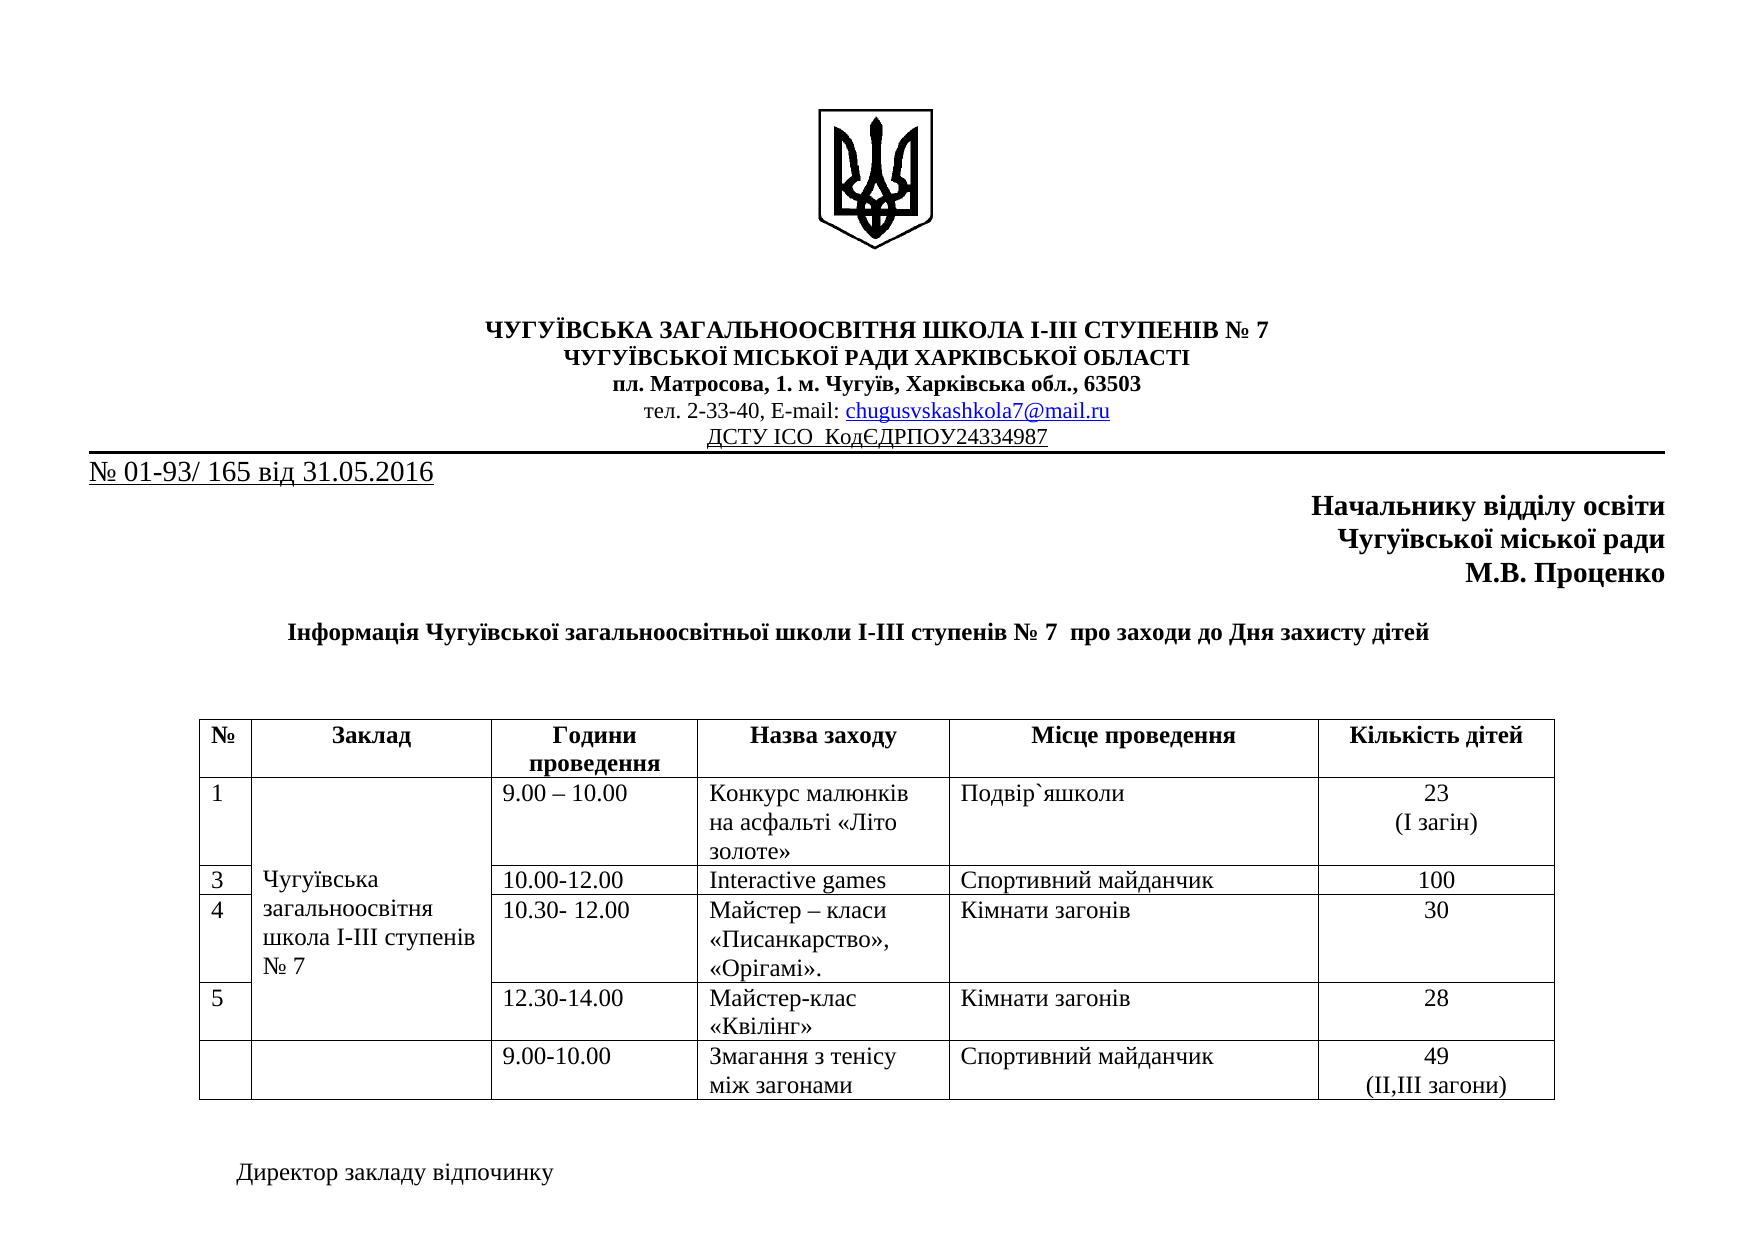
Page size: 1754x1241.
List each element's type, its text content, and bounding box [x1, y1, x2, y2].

table_cell [252, 1041, 491, 1099]
table_cell 30 [1319, 895, 1554, 982]
text ДСТУ ICO КодЄДРПОУ24334987 [88, 423, 1665, 454]
table_cell Майстер – класи «Писанкарство», «Орігамі». [698, 895, 949, 982]
table_cell 3 [200, 866, 251, 894]
table_cell 10.30- 12.00 [492, 895, 697, 982]
title ЧУГУЇВСЬКА ЗАГАЛЬНООСВІТНЯ ШКОЛА І-ІІІ СТУПЕНІВ № 7 [88, 315, 1665, 344]
table_cell Чугуївська загальноосвітня школа І-ІІІ ступенів № 7 [252, 778, 491, 1040]
text № 01-93/ 165 від 31.05.2016 [88, 454, 1665, 488]
table_cell Подвір`яшколи [950, 778, 1318, 864]
table_cell Interactive games [698, 866, 949, 894]
table_header Кількість дітей [1319, 720, 1554, 777]
table_cell Кімнати загонів [950, 983, 1318, 1040]
table_cell Спортивний майданчик [950, 1041, 1318, 1099]
table_cell Майстер-клас «Квілінг» [698, 983, 949, 1040]
table_header Години проведення [492, 720, 697, 777]
table_cell Спортивний майданчик [950, 866, 1318, 894]
table_cell 12.30-14.00 [492, 983, 697, 1040]
table_header Назва заходу [698, 720, 949, 777]
table_cell Конкурс малюнків на асфальті «Літо золоте» [698, 778, 949, 864]
table_cell 5 [200, 983, 251, 1040]
table_header Заклад [252, 720, 491, 777]
table_header Місце проведення [950, 720, 1318, 777]
text Начальнику відділу освіти [678, 488, 1665, 522]
text М.В. Проценко [678, 555, 1665, 589]
table_cell 28 [1319, 983, 1554, 1040]
text ЧУГУЇВСЬКОЇ МІСЬКОЇ РАДИ ХАРКІВСЬКОЇ ОБЛАСТІ [88, 344, 1665, 370]
text Чугуївської міської ради [678, 522, 1665, 555]
text пл. Матросова, . Чугуїв, Харківська обл., 63503 [88, 370, 1665, 397]
table_cell 23 (І загін) [1319, 778, 1554, 864]
table_cell Змагання з тенісу між загонами [698, 1041, 949, 1099]
table_cell 4 [200, 895, 251, 982]
table_cell 100 [1319, 866, 1554, 894]
table_cell 1 [200, 778, 251, 864]
table_cell 9.00-10.00 [492, 1041, 697, 1099]
table_header № [200, 720, 251, 777]
text Директор закладу відпочинку [236, 1157, 1665, 1186]
table_cell 10.00-12.00 [492, 866, 697, 894]
text Інформація Чугуївської загальноосвітньої школи І-ІІІ ступенів № 7 про заходи до Дня захисту дітей [88, 617, 1665, 646]
table_cell 49 (ІІ,ІІІ загони) [1319, 1041, 1554, 1099]
table_cell 9.00 – 10.00 [492, 778, 697, 864]
table_cell Кімнати загонів [950, 895, 1318, 982]
picture [815, 106, 937, 253]
text тел. 2-33-40, E-mail: chugusvskashkola7@mail.ru [88, 397, 1665, 423]
table_cell [200, 1041, 251, 1099]
